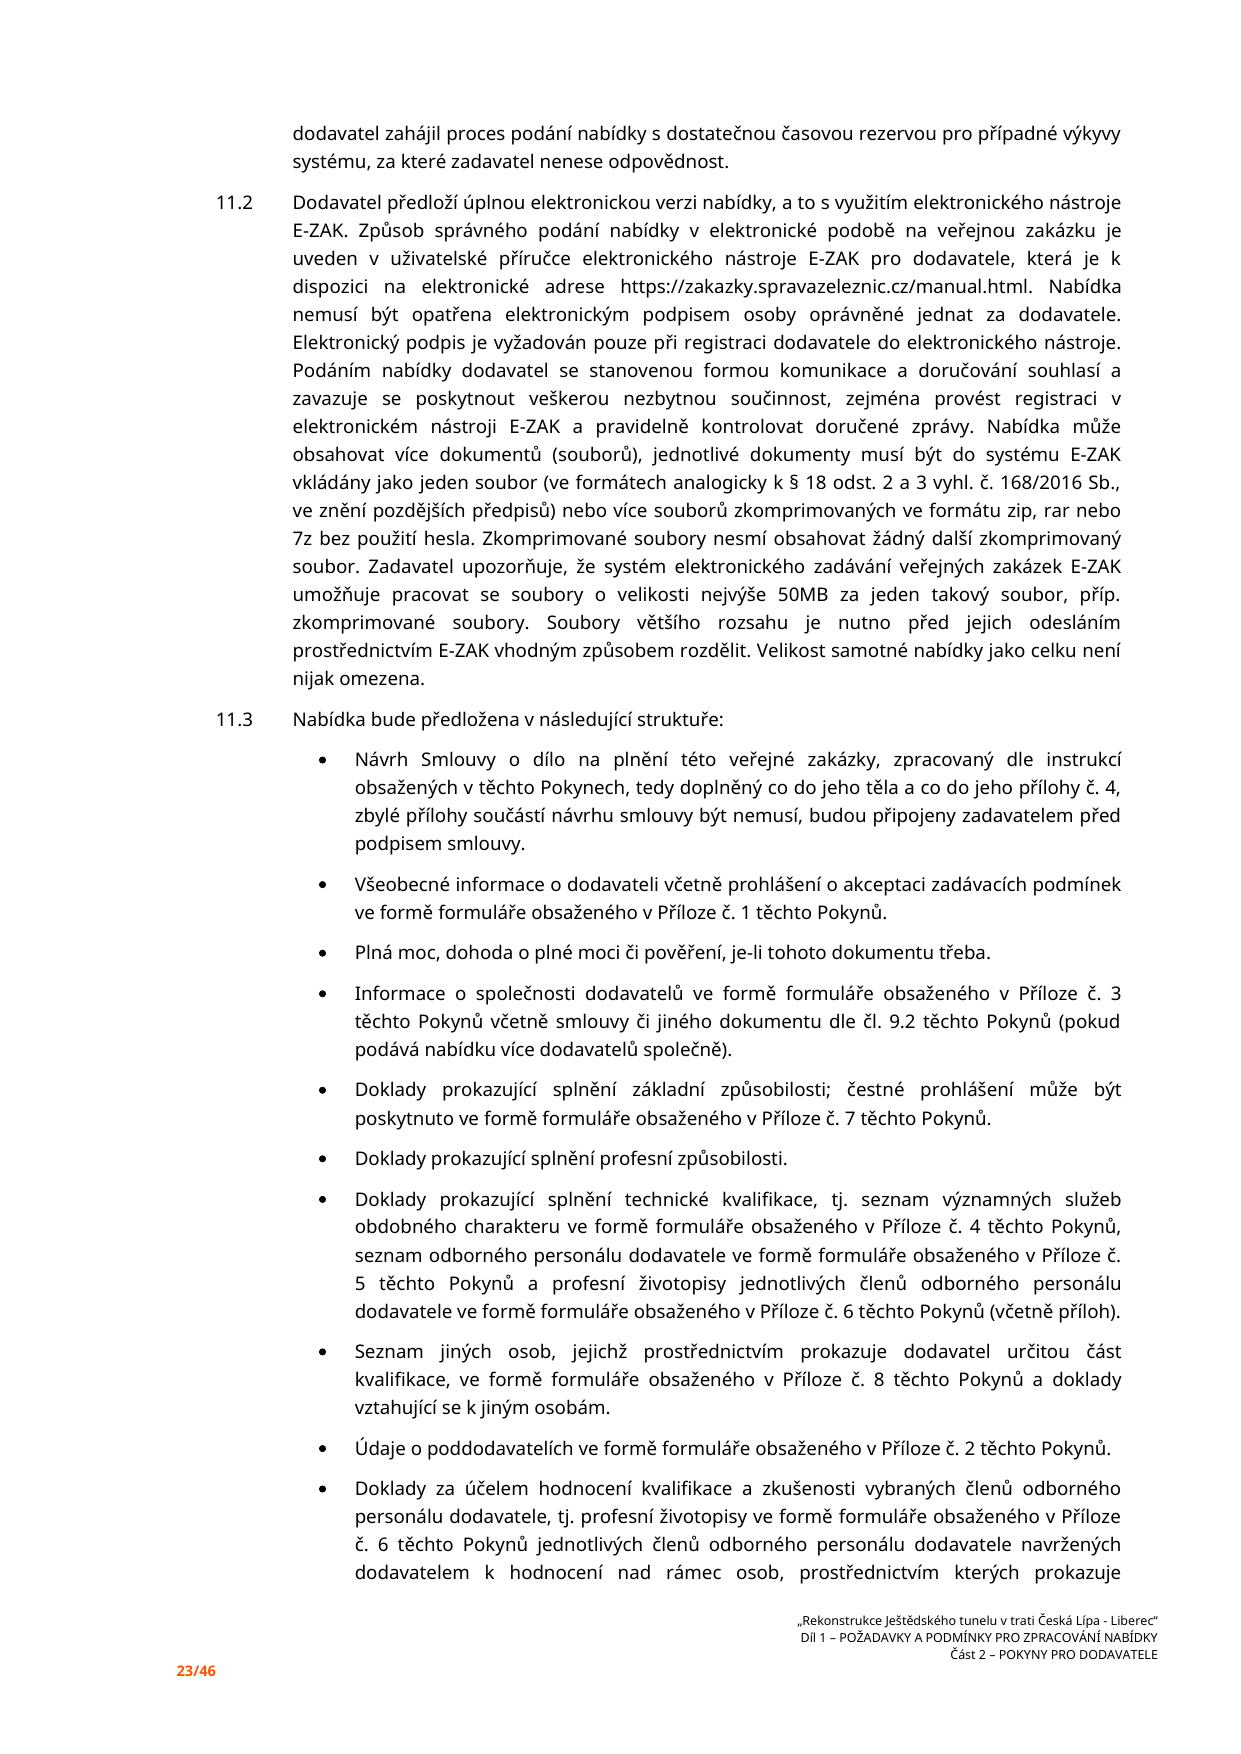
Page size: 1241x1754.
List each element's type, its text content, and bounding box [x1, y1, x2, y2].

text Údaje o poddodavatelích ve formě formuláře obsaženého v Příloze č. 2 těchto Pokynů. [319, 1435, 1122, 1461]
text Doklady prokazující splnění základní způsobilosti; čestné prohlášení může být poskytnuto ve formě formuláře obsaženého v Příloze č. 7 těchto Pokynů. [319, 1077, 1122, 1130]
text Nabídka bude předložena v následující struktuře: [216, 706, 1122, 732]
text Všeobecné informace o dodavateli včetně prohlášení o akceptaci zadávacích podmínek ve formě formuláře obsaženého v Příloze č. 1 těchto Pokynů. [319, 871, 1122, 925]
text Dodavatel předloží úplnou elektronickou verzi nabídky, a to s využitím elektronického nástroje E-ZAK. Způsob správného podání nabídky v elektronické podobě na veřejnou zakázku je uveden v uživatelské příručce elektronického nástroje E-ZAK pro dodavatele, která je k dispozici na elektronické adrese https://zakazky.spravazeleznic.cz/manual.html. Nabídka nemusí být opatřena elektronickým podpisem osoby oprávněné jednat za dodavatele. Elektronický podpis je vyžadován pouze při registraci dodavatele do elektronického nástroje. Podáním nabídky dodavatel se stanovenou formou komunikace a doručování souhlasí a zavazuje se poskytnout veškerou nezbytnou součinnost, zejména provést registraci v elektronickém nástroji E-ZAK a pravidelně kontrolovat doručené zprávy. Nabídka může obsahovat více dokumentů (souborů), jednotlivé dokumenty musí být do systému E-ZAK vkládány jako jeden soubor (ve formátech analogicky k § 18 odst. 2 a 3 vyhl. č. 168/2016 Sb., ve znění pozdějších předpisů) nebo více souborů zkomprimovaných ve formátu zip, rar nebo 7z bez použití hesla. Zkomprimované soubory nesmí obsahovat žádný další zkomprimovaný soubor. Zadavatel upozorňuje, že systém elektronického zadávání veřejných zakázek E-ZAK umožňuje pracovat se soubory o velikosti nejvýše 50MB za jeden takový soubor, příp. zkomprimované soubory. Soubory většího rozsahu je nutno před jejich odesláním prostřednictvím E-ZAK vhodným způsobem rozdělit. Velikost samotné nabídky jako celku není nijak omezena. [216, 189, 1122, 691]
text Doklady prokazující splnění profesní způsobilosti. [319, 1145, 1122, 1171]
text Plná moc, dohoda o plné moci či pověření, je-li tohoto dokumentu třeba. [319, 940, 1122, 965]
text Návrh Smlouvy o dílo na plnění této veřejné zakázky, zpracovaný dle instrukcí obsažených v těchto Pokynech, tedy doplněný co do jeho těla a co do jeho přílohy č. 4, zbylé přílohy součástí návrhu smlouvy být nemusí, budou připojeny zadavatelem před podpisem smlouvy. [319, 747, 1122, 856]
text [216, 121, 1122, 174]
text Doklady prokazující splnění technické kvalifikace, tj. seznam významných služeb obdobného charakteru ve formě formuláře obsaženého v Příloze č. 4 těchto Pokynů, seznam odborného personálu dodavatele ve formě formuláře obsaženého v Příloze č. 5 těchto Pokynů a profesní životopisy jednotlivých členů odborného personálu dodavatele ve formě formuláře obsaženého v Příloze č. 6 těchto Pokynů (včetně příloh). [319, 1186, 1122, 1323]
text Informace o společnosti dodavatelů ve formě formuláře obsaženého v Příloze č. 3 těchto Pokynů včetně smlouvy či jiného dokumentu dle čl. 9.2 těchto Pokynů (pokud podává nabídku více dodavatelů společně). [319, 980, 1122, 1062]
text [319, 1476, 1122, 1585]
text Seznam jiných osob, jejichž prostřednictvím prokazuje dodavatel určitou část kvalifikace, ve formě formuláře obsaženého v Příloze č. 8 těchto Pokynů a doklady vztahující se k jiným osobám. [319, 1338, 1122, 1420]
